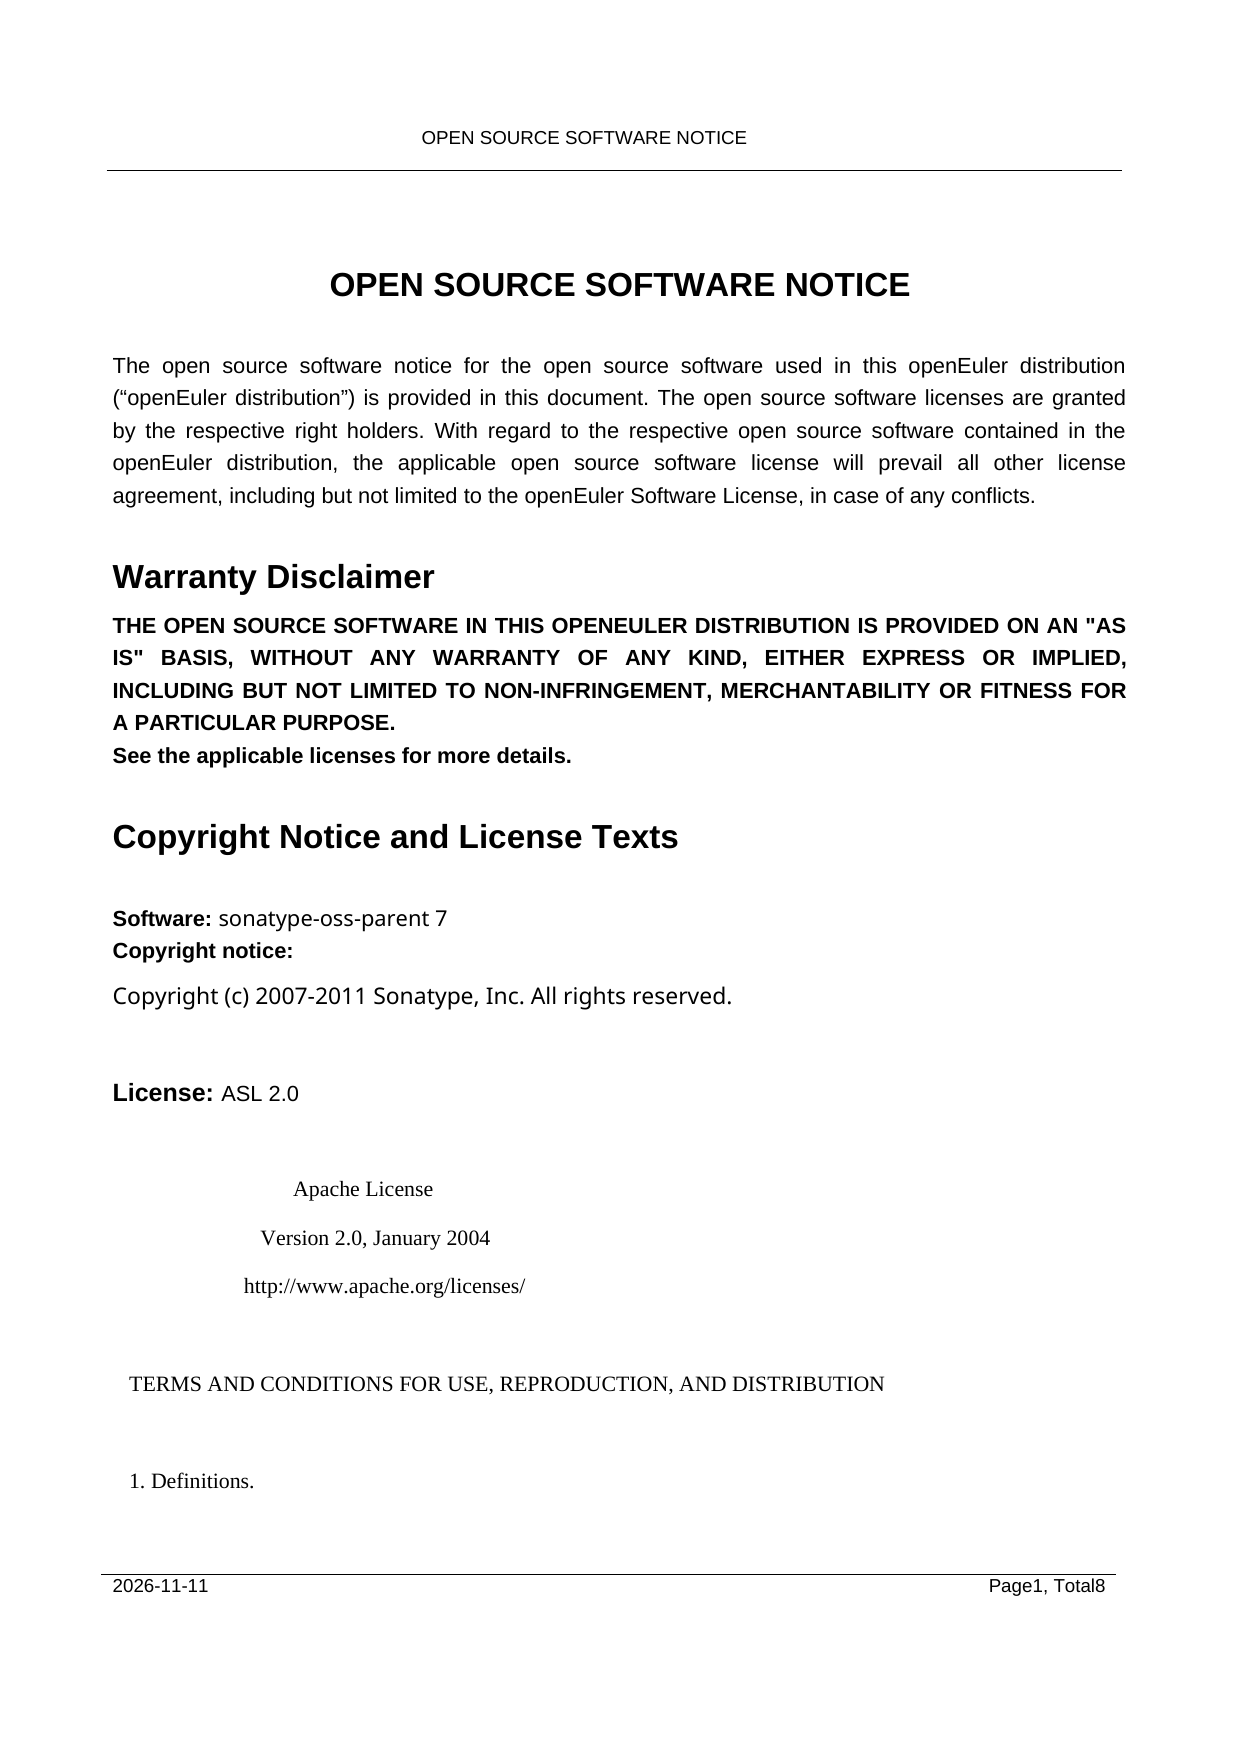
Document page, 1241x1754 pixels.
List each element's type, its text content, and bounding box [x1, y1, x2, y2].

text The open source software notice for the open source software used in this openEuler distribution (“openEuler distribution”) is provided in this document. The open source software licenses are granted by the respective right holders. With regard to the respective open source software contained in the openEuler distribution, the applicable open source software license will prevail all other license agreement, including but not limited to the openEuler Software License, in case of any conflicts. [112, 349, 1128, 511]
text THE OPEN SOURCE SOFTWARE IN THIS OPENEULER DISTRIBUTION IS PROVIDED ON AN "AS IS" BASIS, WITHOUT ANY WARRANTY OF ANY KIND, EITHER EXPRESS OR IMPLIED, INCLUDING BUT NOT LIMITED TO NON-INFRINGEMENT, MERCHANTABILITY OR FITNESS FOR A PARTICULAR PURPOSE. See the applicable licenses for more details. [112, 609, 1128, 771]
text Copyright (c) 2007-2011 Sonatype, Inc. All rights reserved. [112, 979, 1128, 1060]
text Copyright notice: [112, 934, 1128, 966]
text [112, 1123, 1128, 1497]
text License: ASL 2.0 [112, 1077, 1128, 1109]
text OPEN SOURCE SOFTWARE NOTICE [112, 251, 1128, 316]
text Warranty Disclaimer [112, 544, 1128, 609]
text Copyright Notice and License Texts [112, 804, 1128, 869]
text Software: sonatype-oss-parent 7 [112, 901, 1128, 934]
